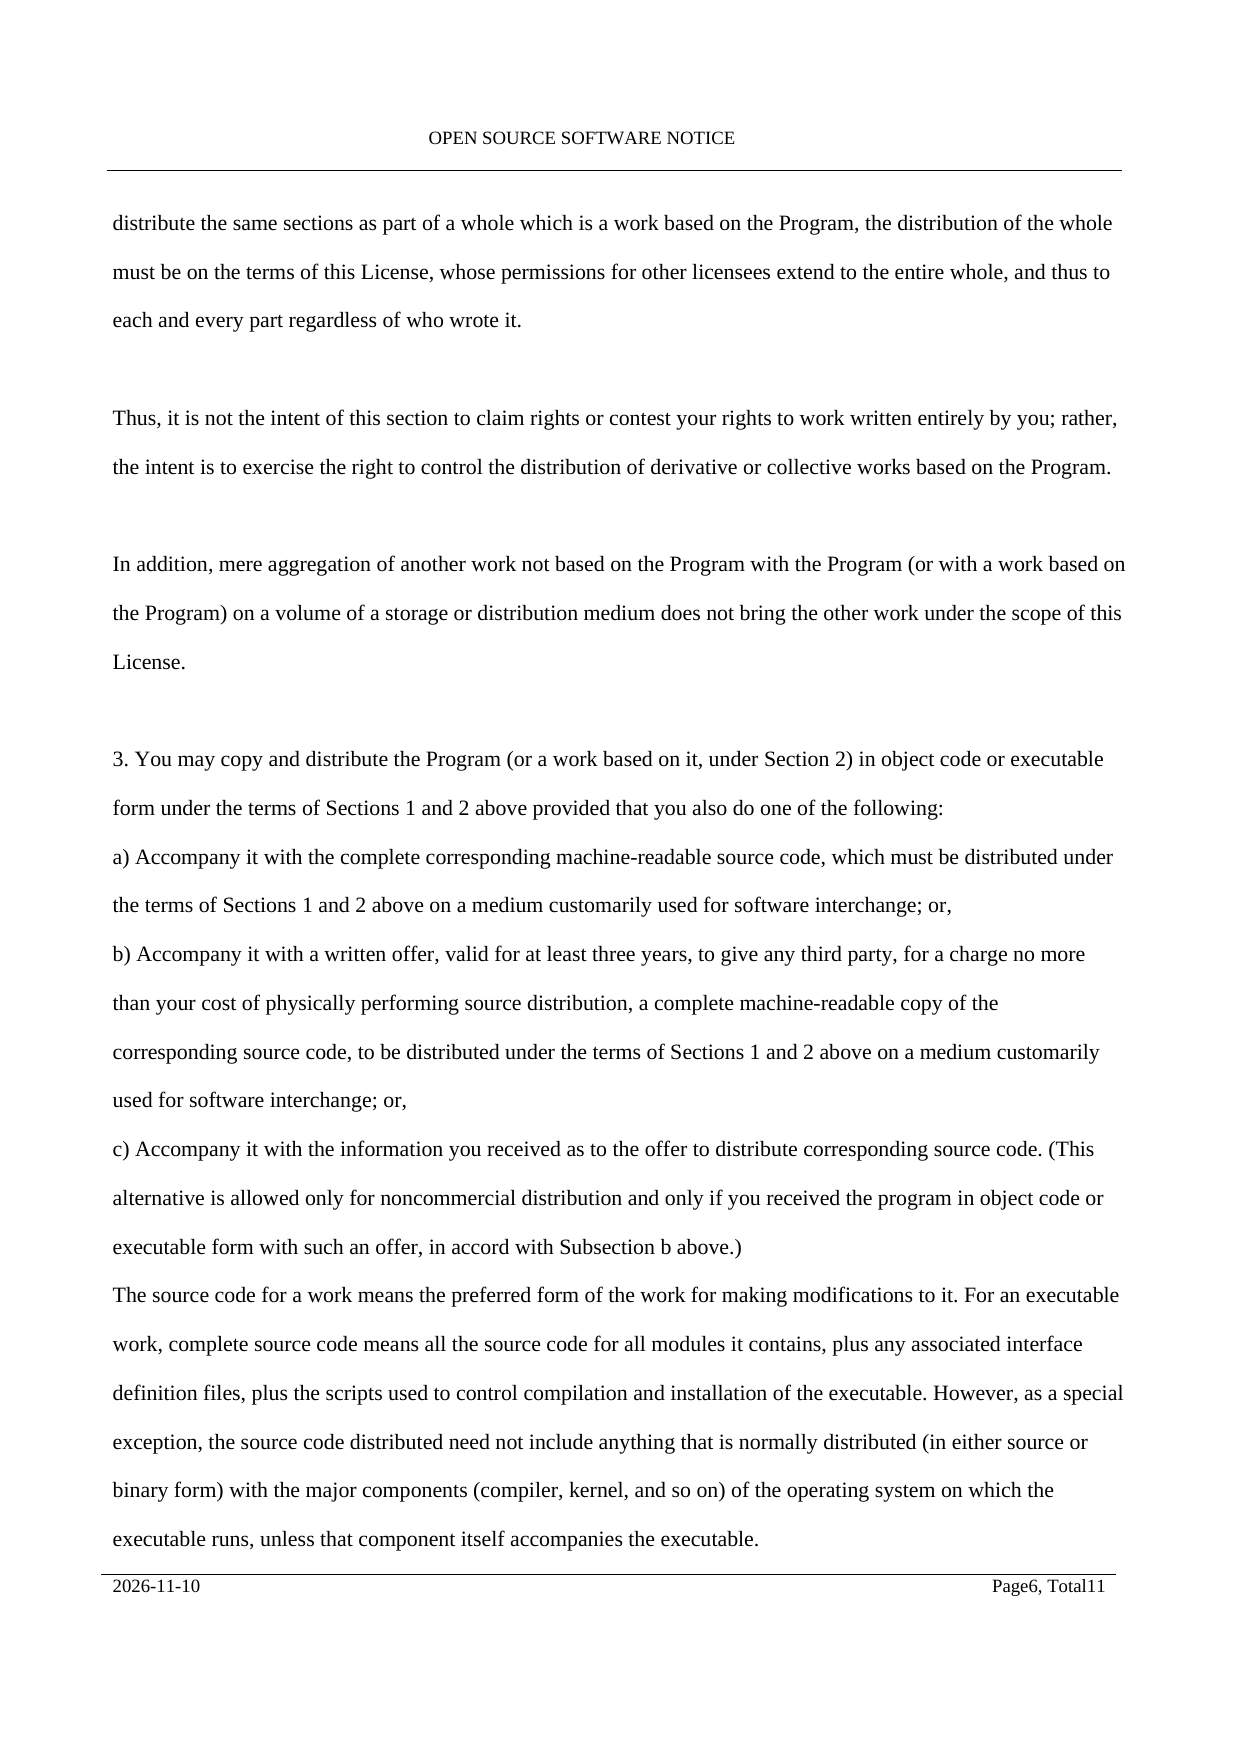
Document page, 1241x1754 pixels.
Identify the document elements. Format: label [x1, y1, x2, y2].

text [112, 206, 1128, 1555]
